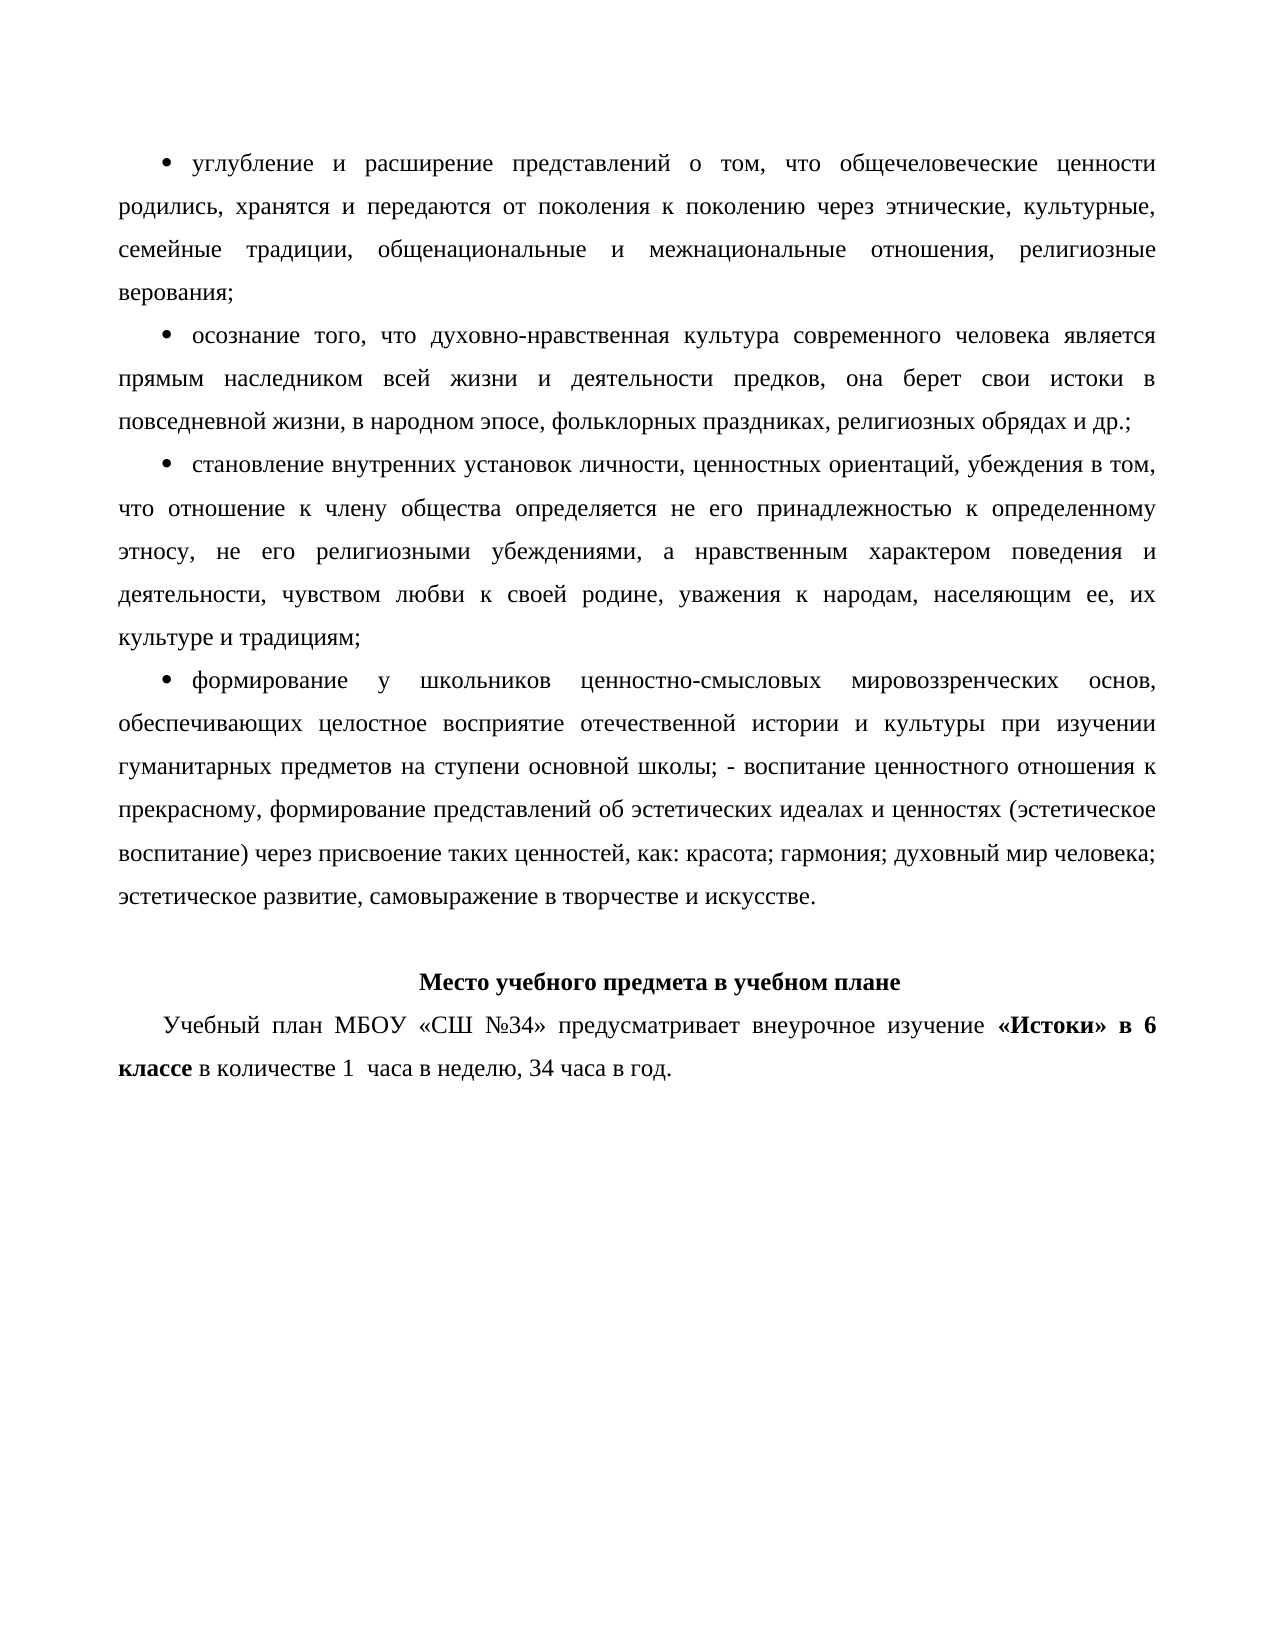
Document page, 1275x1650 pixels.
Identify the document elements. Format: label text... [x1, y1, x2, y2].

list углубление и расширение представлений о том, что общечеловеческие ценности родились, хранятся и передаются от поколения к поколению через этнические, культурные, семейные традиции, общенациональные и межнациональные отношения, религиозные верования; [118, 148, 1157, 306]
list формирование у школьников ценностно-смысловых мировоззренческих основ, обеспечивающих целостное восприятие отечественной истории и культуры при изучении гуманитарных предметов на ступени основной школы; - воспитание ценностного отношения к прекрасному, формирование представлений об эстетических идеалах и ценностях (эстетическое воспитание) через присвоение таких ценностей, как: красота; гармония; духовный мир человека; эстетическое развитие, самовыражение в творчестве и искусстве. [118, 665, 1157, 909]
list осознание того, что духовно-нравственная культура современного человека является прямым наследником всей жизни и деятельности предков, она берет свои истоки в повседневной жизни, в народном эпосе, фольклорных праздниках, религиозных обрядах и др.; [118, 320, 1157, 435]
list становление внутренних установок личности, ценностных ориентаций, убеждения в том, что отношение к члену общества определяется не его принадлежностью к определенному этносу, не его религиозными убеждениями, а нравственным характером поведения и деятельности, чувством любви к своей родине, уважения к народам, населяющим ее, их культуре и традициям; [118, 449, 1157, 651]
text Место учебного предмета в учебном плане [118, 967, 1157, 996]
text Учебный план МБОУ «СШ №34» предусматривает внеурочное изучение «Истоки» в 6 классе в количестве 1 часа в неделю, 34 часа в год. [118, 1010, 1157, 1082]
